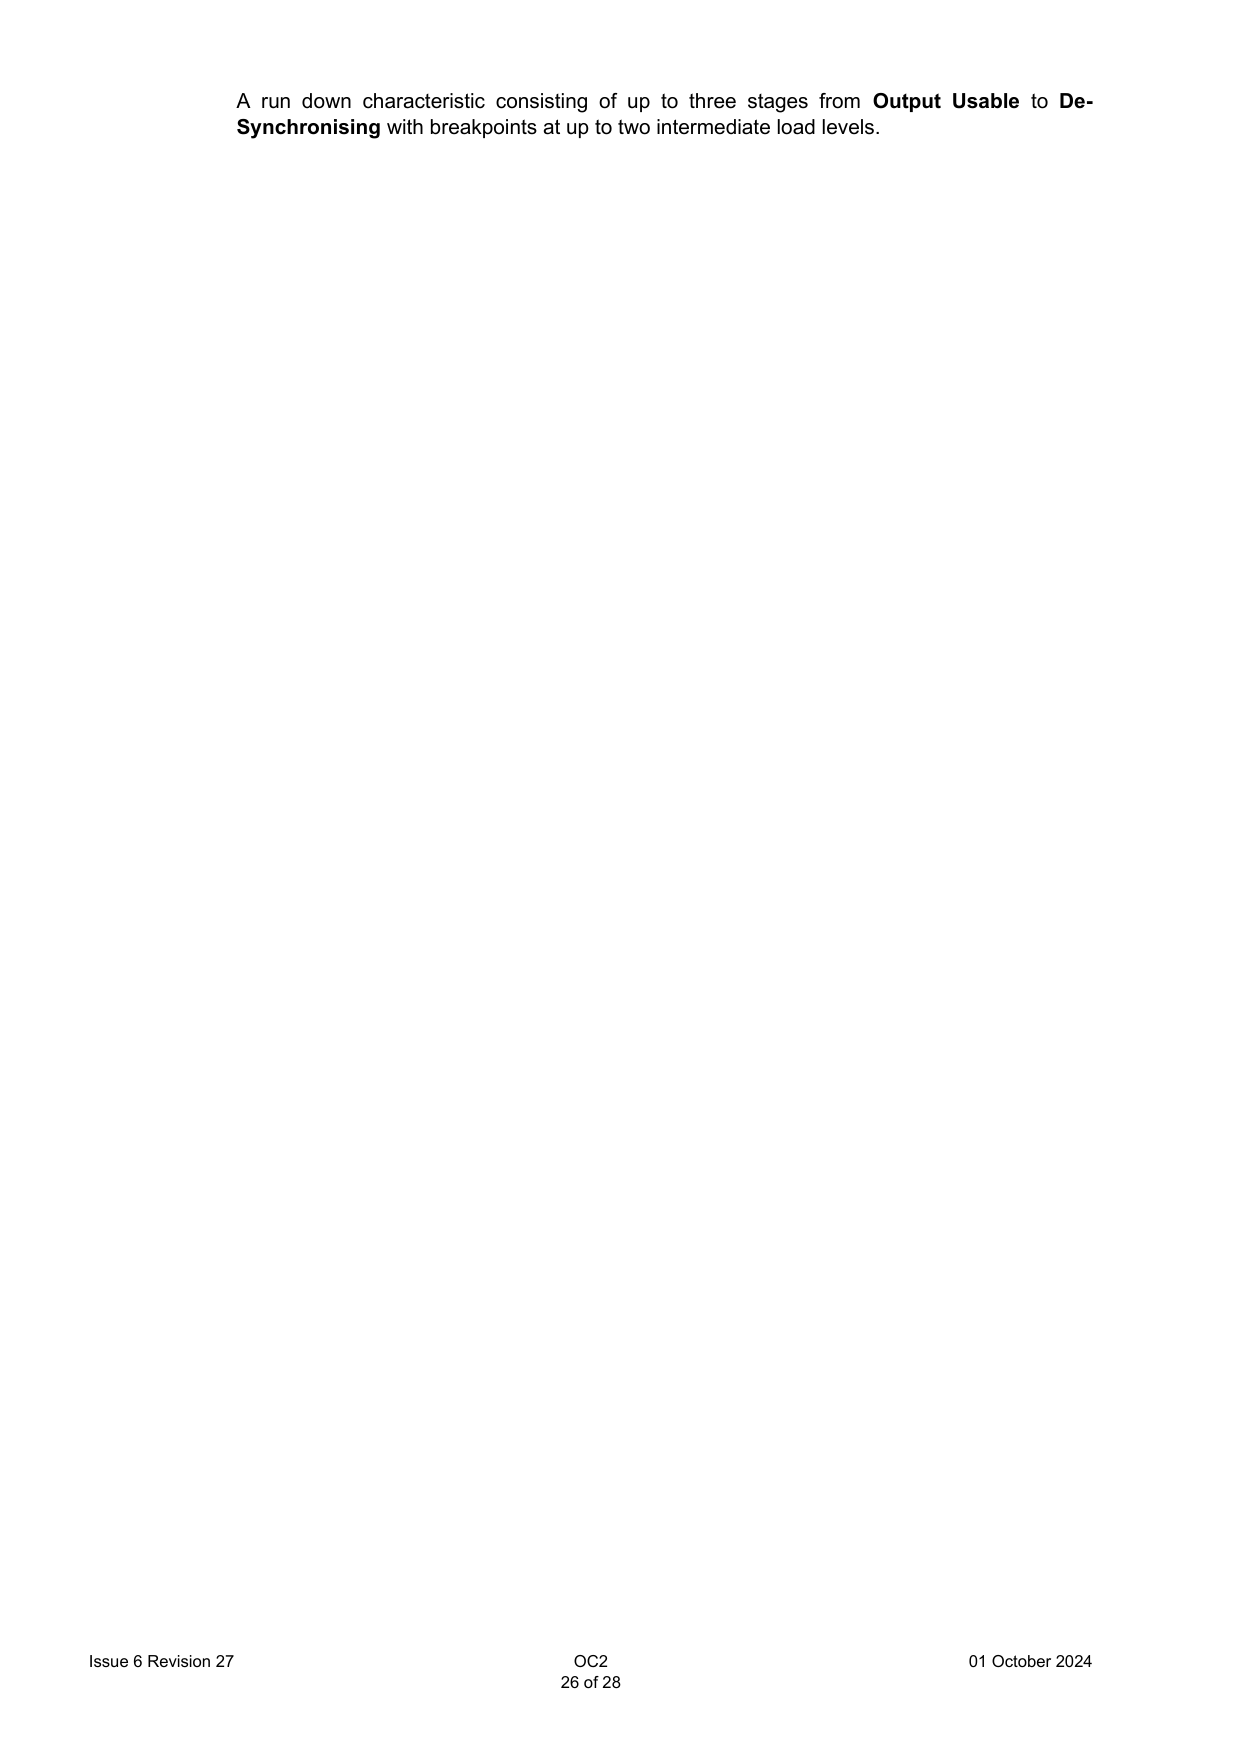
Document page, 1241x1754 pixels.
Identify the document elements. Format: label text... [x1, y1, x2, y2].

text A run down characteristic consisting of up to three stages from Output Usable to De-Synchronising with breakpoints at up to two intermediate load levels. [89, 89, 1092, 139]
